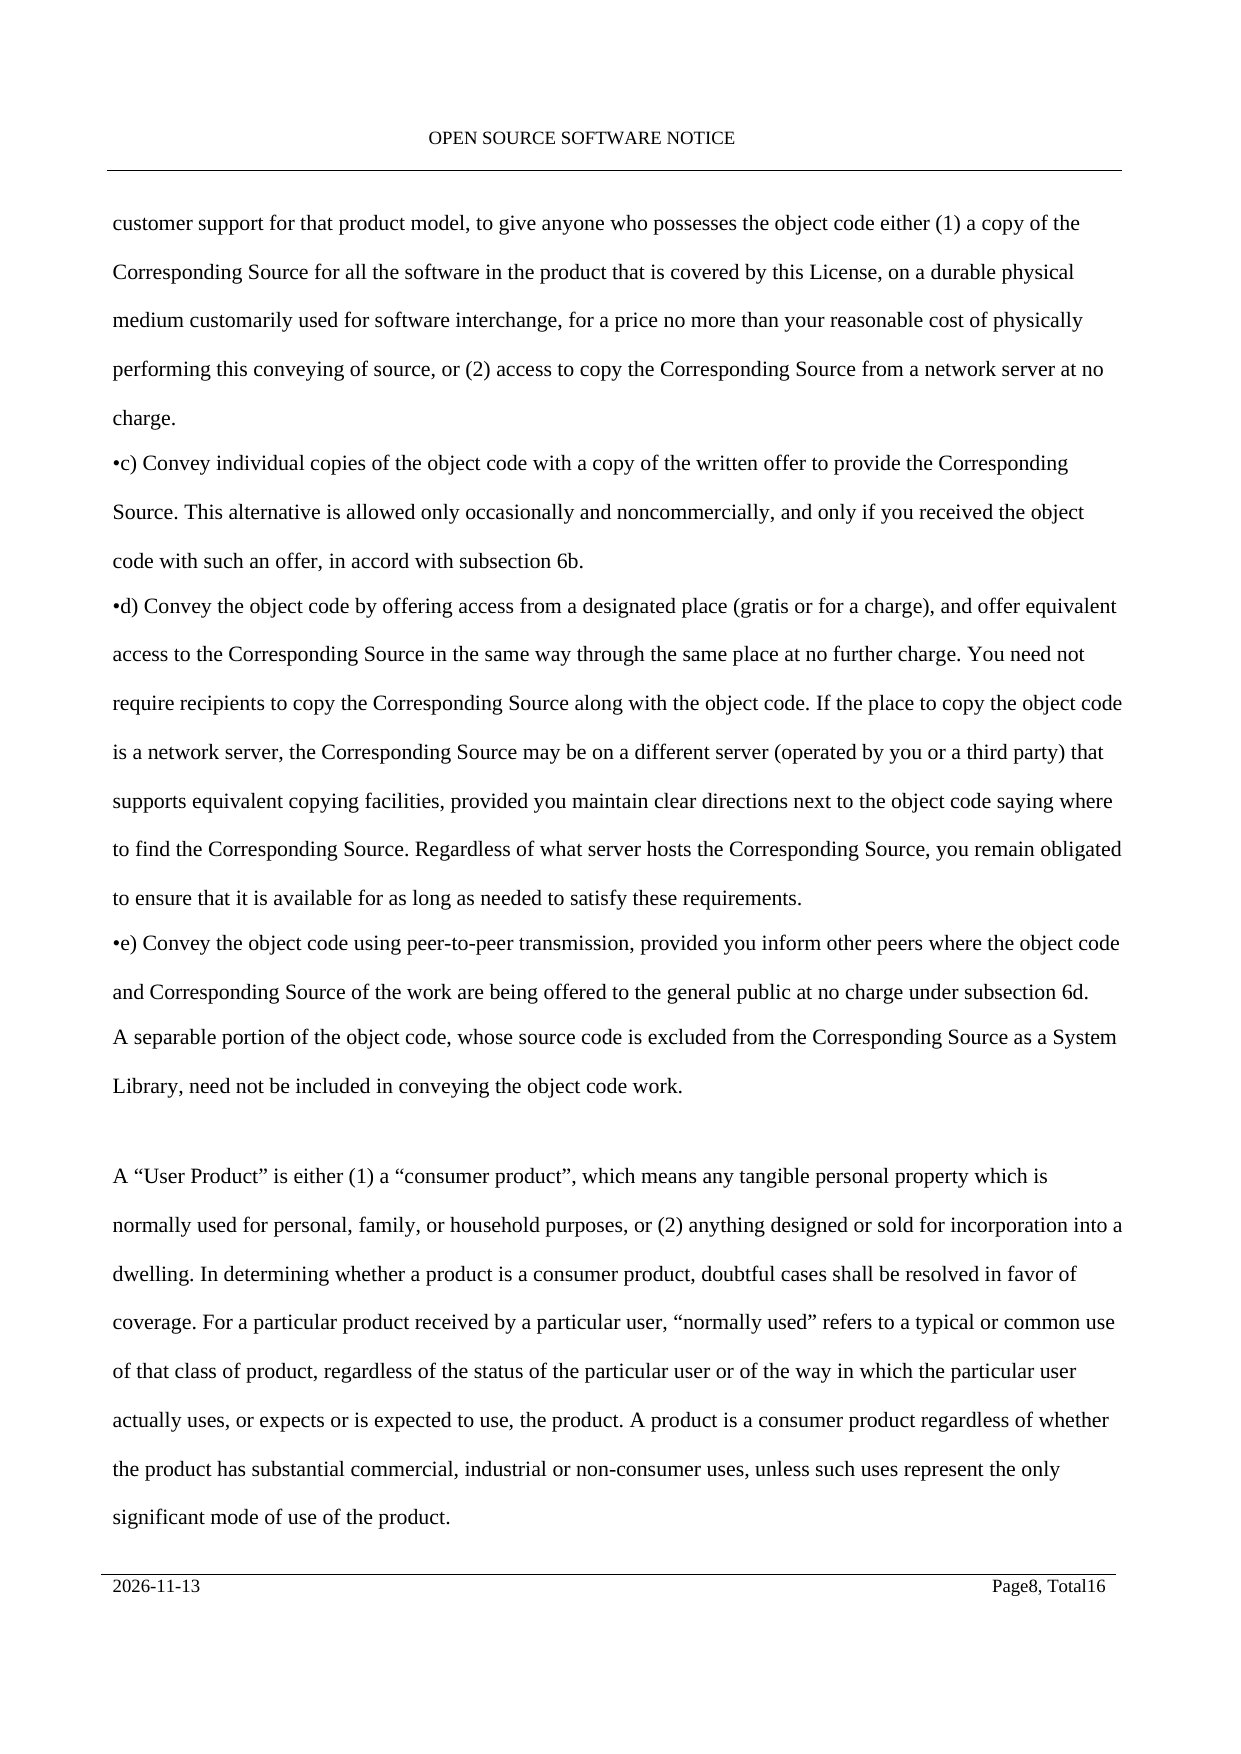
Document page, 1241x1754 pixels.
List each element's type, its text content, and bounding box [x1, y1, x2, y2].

text A “User Product” is either (1) a “consumer product”, which means any tangible personal property which is normally used for personal, family, or household purposes, or (2) anything designed or sold for incorporation into a dwelling. In determining whether a product is a consumer product, doubtful cases shall be resolved in favor of coverage. For a particular product received by a particular user, “normally used” refers to a typical or common use of that class of product, regardless of the status of the particular user or of the way in which the particular user actually uses, or expects or is expected to use, the product. A product is a consumer product regardless of whether the product has substantial commercial, industrial or non-consumer uses, unless such uses represent the only significant mode of use of the product. [112, 1159, 1128, 1533]
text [112, 206, 1128, 434]
text •e) Convey the object code using peer-to-peer transmission, provided you inform other peers where the object code and Corresponding Source of the work are being offered to the general public at no charge under subsection 6d. [112, 927, 1128, 1008]
text •c) Convey individual copies of the object code with a copy of the written offer to provide the Corresponding Source. This alternative is allowed only occasionally and noncommercially, and only if you received the object code with such an offer, in accord with subsection 6b. [112, 446, 1128, 576]
text A separable portion of the object code, whose source code is excluded from the Corresponding Source as a System Library, need not be included in conveying the object code work. [112, 1021, 1128, 1102]
text •d) Convey the object code by offering access from a designated place (gratis or for a charge), and offer equivalent access to the Corresponding Source in the same way through the same place at no further charge. You need not require recipients to copy the Corresponding Source along with the object code. If the place to copy the object code is a network server, the Corresponding Source may be on a different server (operated by you or a third party) that supports equivalent copying facilities, provided you maintain clear directions next to the object code saying where to find the Corresponding Source. Regardless of what server hosts the Corresponding Source, you remain obligated to ensure that it is available for as long as needed to satisfy these requirements. [112, 589, 1128, 914]
